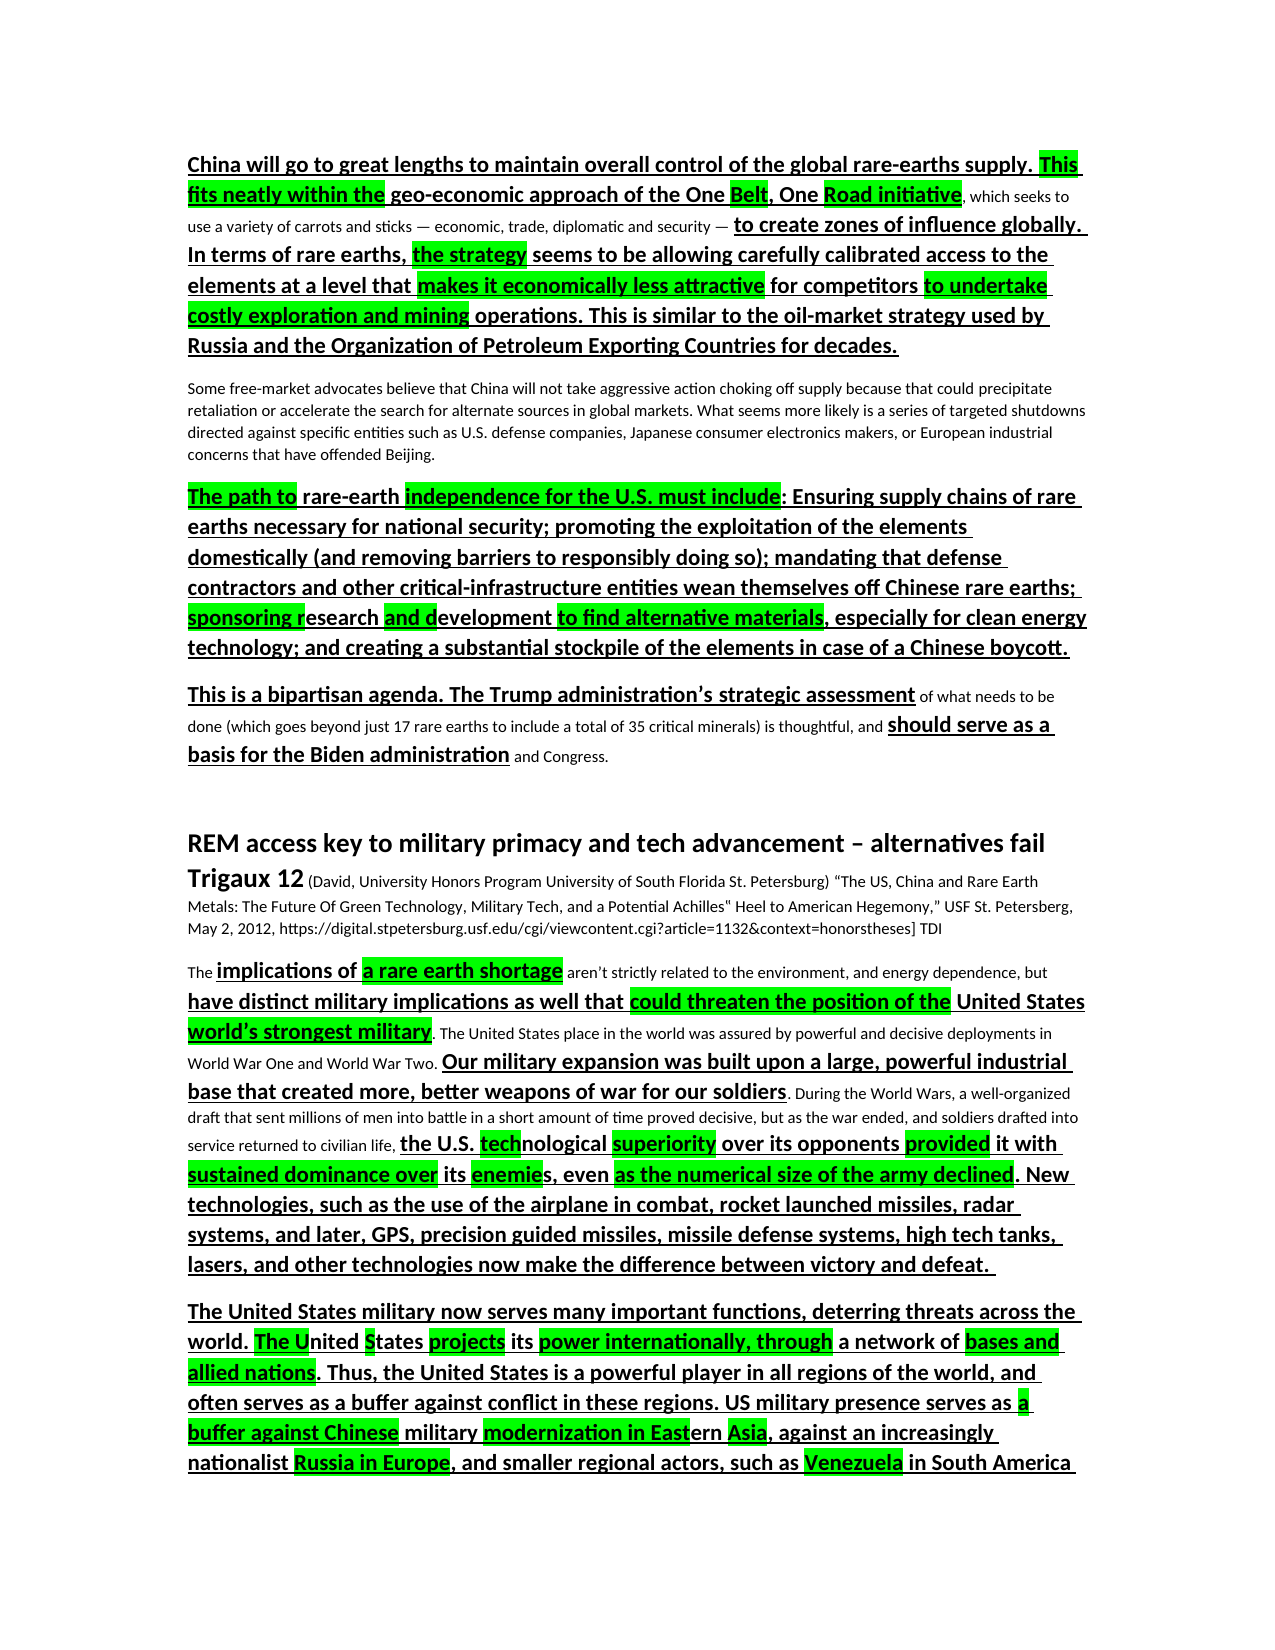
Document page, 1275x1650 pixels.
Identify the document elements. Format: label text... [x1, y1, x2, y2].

text The implications of a rare earth shortage aren’t strictly related to the environment, and energy dependence, but have distinct military implications as well that could threaten the position of the United States world’s strongest military. The United States place in the world was assured by powerful and decisive deployments in World War One and World War Two. Our military expansion was built upon a large, powerful industrial base that created more, better weapons of war for our soldiers. During the World Wars, a well-organized draft that sent millions of men into battle in a short amount of time proved decisive, but as the war ended, and soldiers drafted into service returned to civilian life, the U.S. technological superiority over its opponents provided it with sustained dominance over its enemies, even as the numerical size of the army declined. New technologies, such as the use of the airplane in combat, rocket launched missiles, radar systems, and later, GPS, precision guided missiles, missile defense systems, high tech tanks, lasers, and other technologies now make the difference between victory and defeat. [187, 957, 1087, 1278]
text Trigaux 12 (David, University Honors Program University of South Florida St. Petersburg) “The US, China and Rare Earth Metals: The Future Of Green Technology, Military Tech, and a Potential Achilles‟ Heel to American Hegemony,” USF St. Petersberg, May 2, 2012, https://digital.stpetersburg.usf.edu/cgi/viewcontent.cgi?article=1132&context=honorstheses] TDI [187, 862, 1087, 938]
text China will go to great lengths to maintain overall control of the global rare-earths supply. This fits neatly within the geo-economic approach of the One Belt, One Road initiative, which seeks to use a variety of carrots and sticks — economic, trade, diplomatic and security — to create zones of influence globally. In terms of rare earths, the strategy seems to be allowing carefully calibrated access to the elements at a level that makes it economically less attractive for competitors to undertake costly exploration and mining operations. This is similar to the oil-market strategy used by Russia and the Organization of Petroleum Exporting Countries for decades. [187, 150, 1087, 359]
text The path to rare-earth independence for the U.S. must include: Ensuring supply chains of rare earths necessary for national security; promoting the exploitation of the elements domestically (and removing barriers to responsibly doing so); mandating that defense contractors and other critical-infrastructure entities wean themselves off Chinese rare earths; sponsoring research and development to find alternative materials, especially for clean energy technology; and creating a substantial stockpile of the elements in case of a Chinese boycott. [187, 482, 1087, 627]
subtitle REM access key to military primacy and tech advancement – alternatives fail [187, 826, 1087, 859]
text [187, 1297, 1087, 1476]
text Some free-market advocates believe that China will not take aggressive action choking off supply because that could precipitate retaliation or accelerate the search for alternate sources in global markets. What seems more likely is a series of targeted shutdowns directed against specific entities such as U.S. defense companies, Japanese consumer electronics makers, or European industrial concerns that have offended Beijing. [187, 378, 1087, 464]
text This is a bipartisan agenda. The Trump administration’s strategic assessment of what needs to be done (which goes beyond just 17 rare earths to include a total of 35 critical minerals) is thoughtful, and should serve as a basis for the Biden administration and Congress. [187, 680, 1087, 769]
